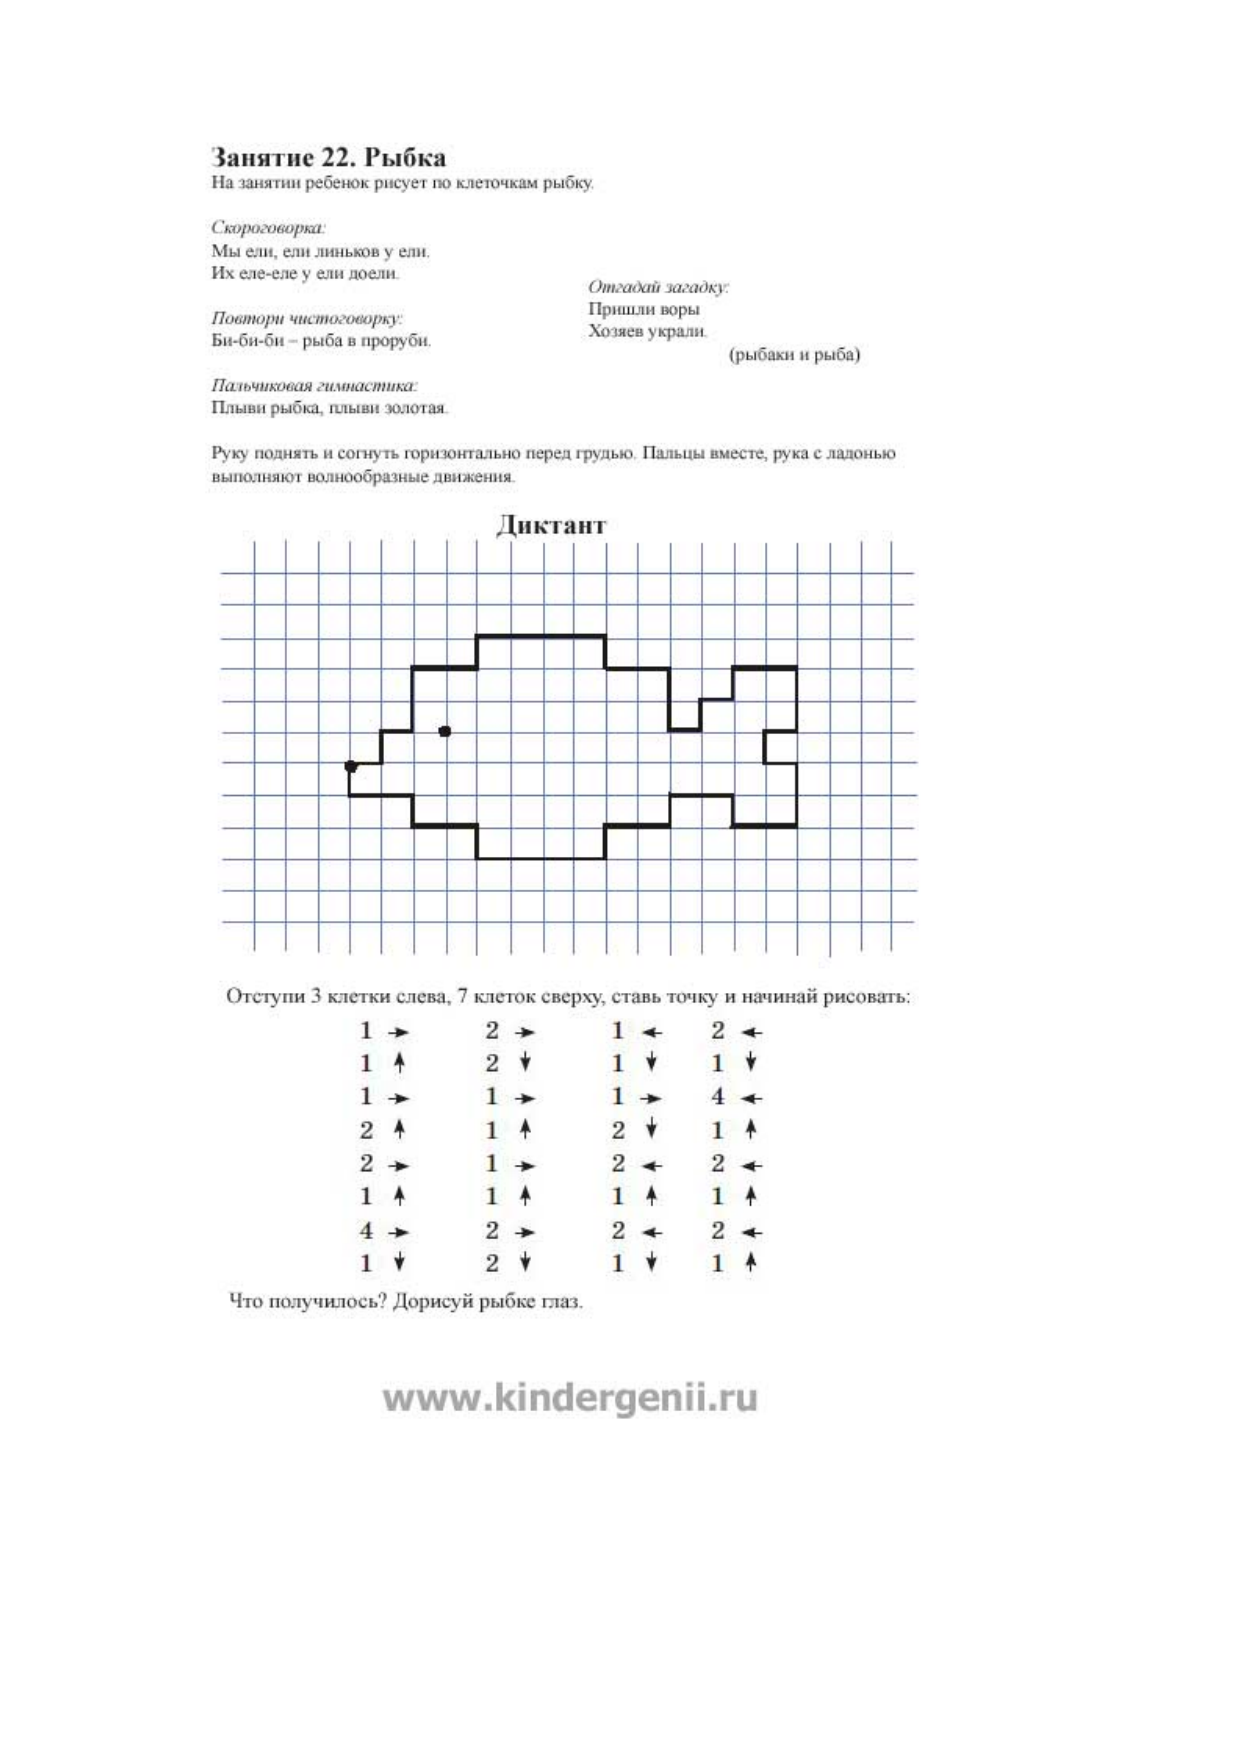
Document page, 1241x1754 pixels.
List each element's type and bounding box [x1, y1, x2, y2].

picture [118, 118, 1004, 1447]
